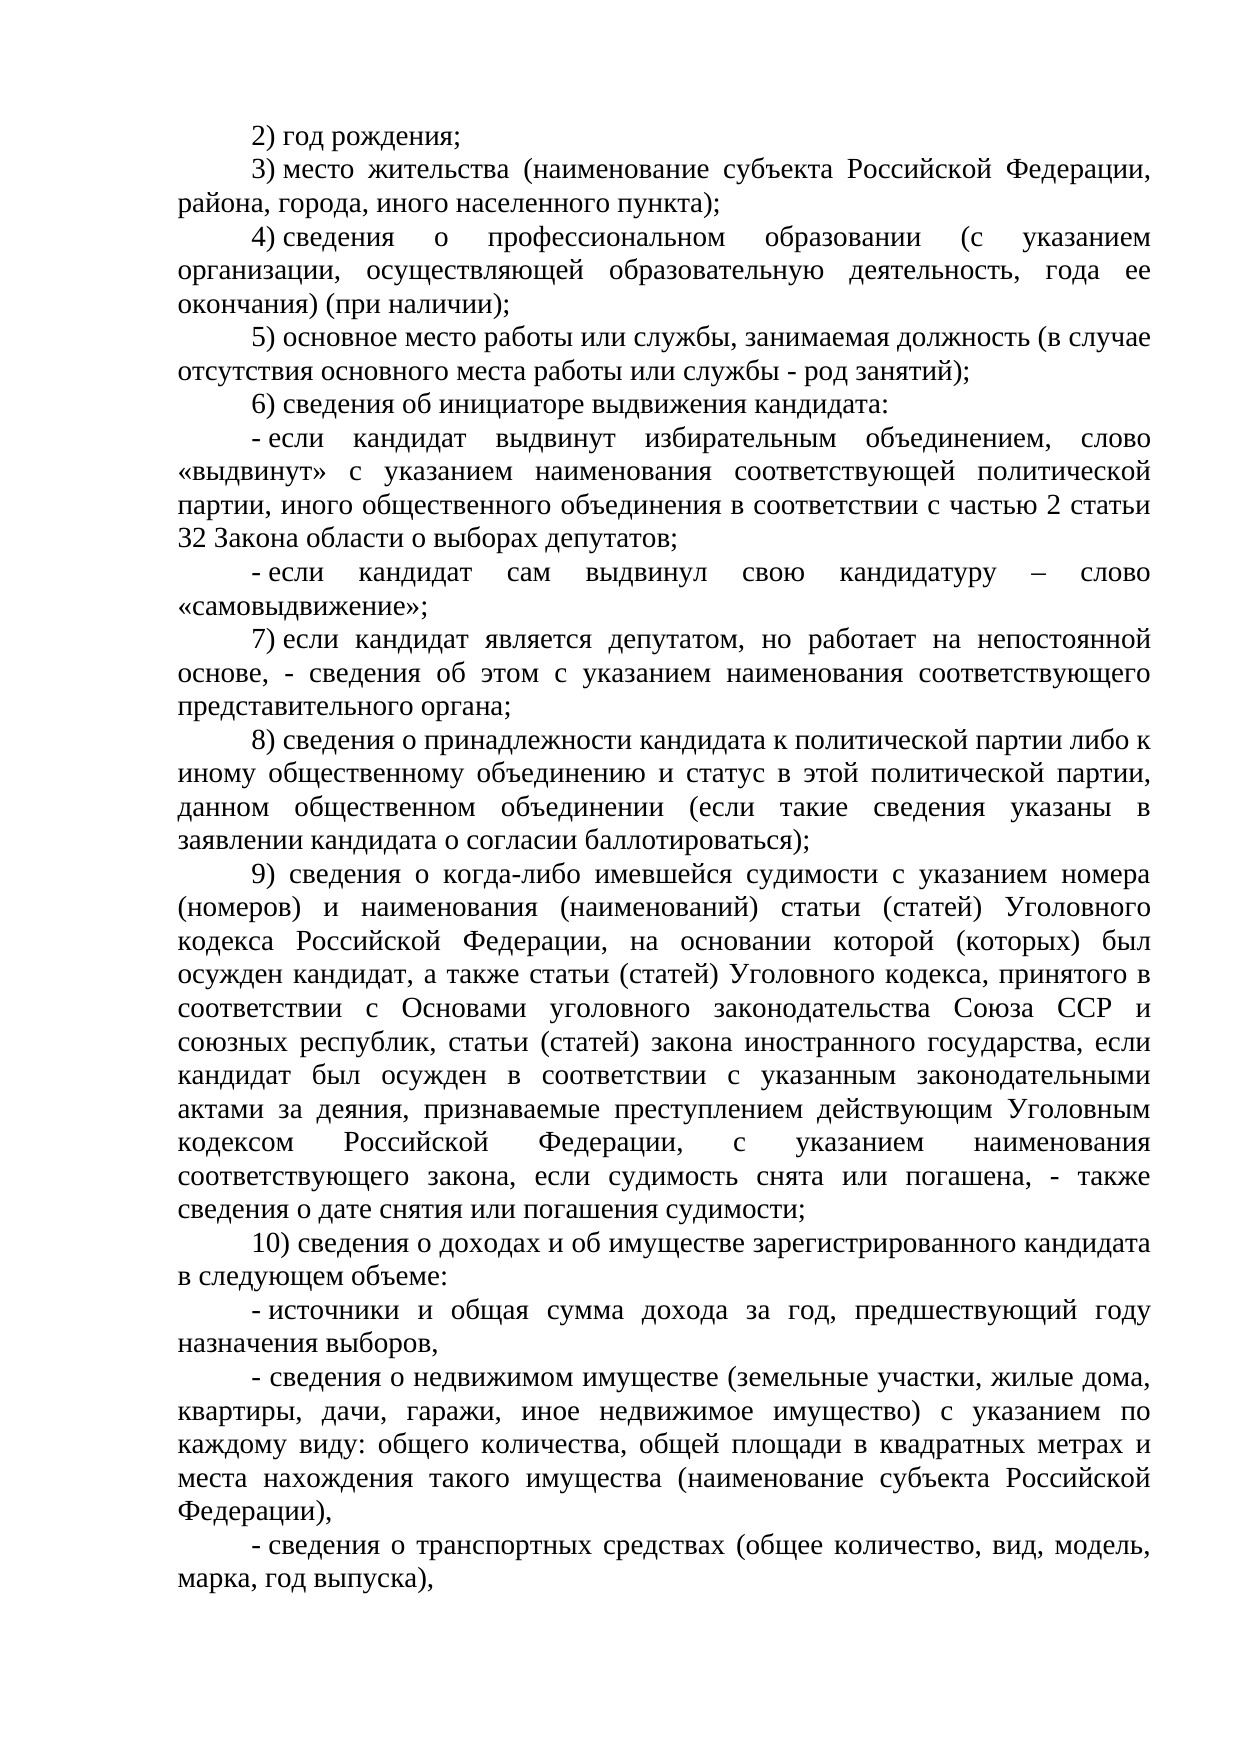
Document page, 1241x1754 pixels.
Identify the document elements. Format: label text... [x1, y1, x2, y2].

text 7) если кандидат является депутатом, но работает на непостоянной основе, - сведения об этом с указанием наименования соответствующего представительного органа; [177, 621, 1152, 722]
text 6) сведения об инициаторе выдвижения кандидата: [177, 386, 1152, 420]
text - сведения о транспортных средствах (общее количество, вид, модель, марка, год выпуска), [177, 1527, 1152, 1594]
text 8) сведения о принадлежности кандидата к политической партии либо к иному общественному объединению и статус в этой политической партии, данном общественном объединении (если такие сведения указаны в заявлении кандидата о согласии баллотироваться); [177, 722, 1152, 856]
text - если кандидат сам выдвинул свою кандидатуру – слово «самовыдвижение»; [177, 554, 1152, 621]
text 5) основное место работы или службы, занимаемая должность (в случае отсутствия основного места работы или службы - род занятий); [177, 319, 1152, 386]
text 10) сведения о доходах и об имуществе зарегистрированного кандидата в следующем объеме: [177, 1225, 1152, 1292]
text - если кандидат выдвинут избирательным объединением, слово «выдвинут» с указанием наименования соответствующей политической партии, иного общественного объединения в соответствии с частью 2 статьи 32 Закона области о выборах депутатов; [177, 420, 1152, 554]
text - источники и общая сумма дохода за год, предшествующий году назначения выборов, [177, 1292, 1152, 1359]
text 3) место жительства (наименование субъекта Российской Федерации, района, города, иного населенного пункта); [177, 152, 1152, 219]
text 2) год рождения; [177, 118, 1152, 152]
text - сведения о недвижимом имуществе (земельные участки, жилые дома, квартиры, дачи, гаражи, иное недвижимое имущество) с указанием по каждому виду: общего количества, общей площади в квадратных метрах и места нахождения такого имущества (наименование субъекта Российской Федерации), [177, 1359, 1152, 1527]
text 4) сведения о профессиональном образовании (с указанием организации, осуществляющей образовательную деятельность, года ее окончания) (при наличии); [177, 219, 1152, 319]
text 9) сведения о когда-либо имевшейся судимости с указанием номера (номеров) и наименования (наименований) статьи (статей) Уголовного кодекса Российской Федерации, на основании которой (которых) был осужден кандидат, а также статьи (статей) Уголовного кодекса, принятого в соответствии с Основами уголовного законодательства Союза ССР и союзных республик, статьи (статей) закона иностранного государства, если кандидат был осужден в соответствии с указанным законодательными актами за деяния, признаваемые преступлением действующим Уголовным кодексом Российской Федерации, с указанием наименования соответствующего закона, если судимость снята или погашена, - также сведения о дате снятия или погашения судимости; [177, 856, 1152, 1225]
